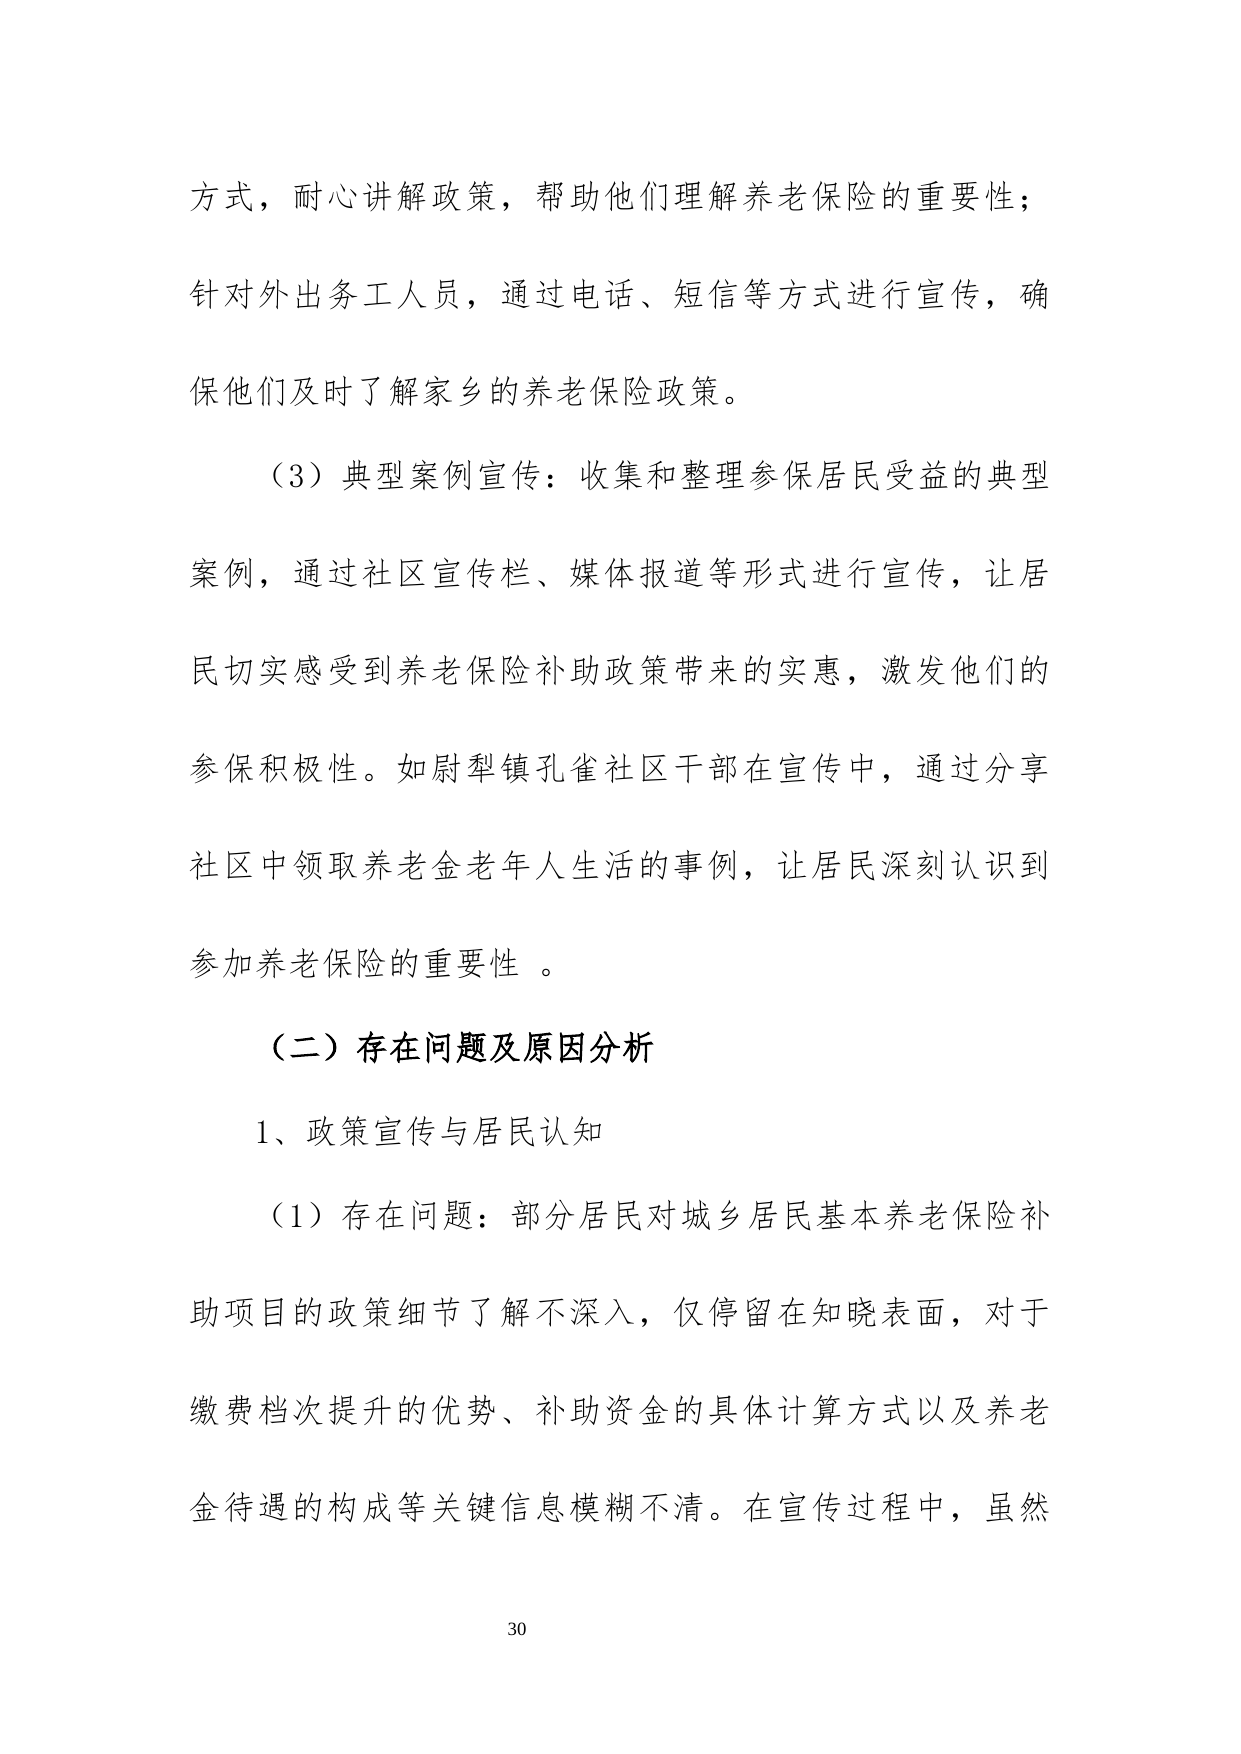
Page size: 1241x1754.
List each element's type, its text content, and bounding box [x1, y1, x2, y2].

subtitle （二）存在问题及原因分析 [187, 1012, 1053, 1077]
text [187, 1180, 1053, 1538]
text （3）典型案例宣传：收集和整理参保居民受益的典型案例，通过社区宣传栏、媒体报道等形式进行宣传，让居民切实感受到养老保险补助政策带来的实惠，激发他们的参保积极性。如尉犁镇孔雀社区干部在宣传中，通过分享社区中领取养老金老年人生活的事例，让居民深刻认识到参加养老保险的重要性 。 [187, 441, 1053, 993]
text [187, 162, 1053, 422]
text 1、政策宣传与居民认知 [187, 1096, 1053, 1161]
